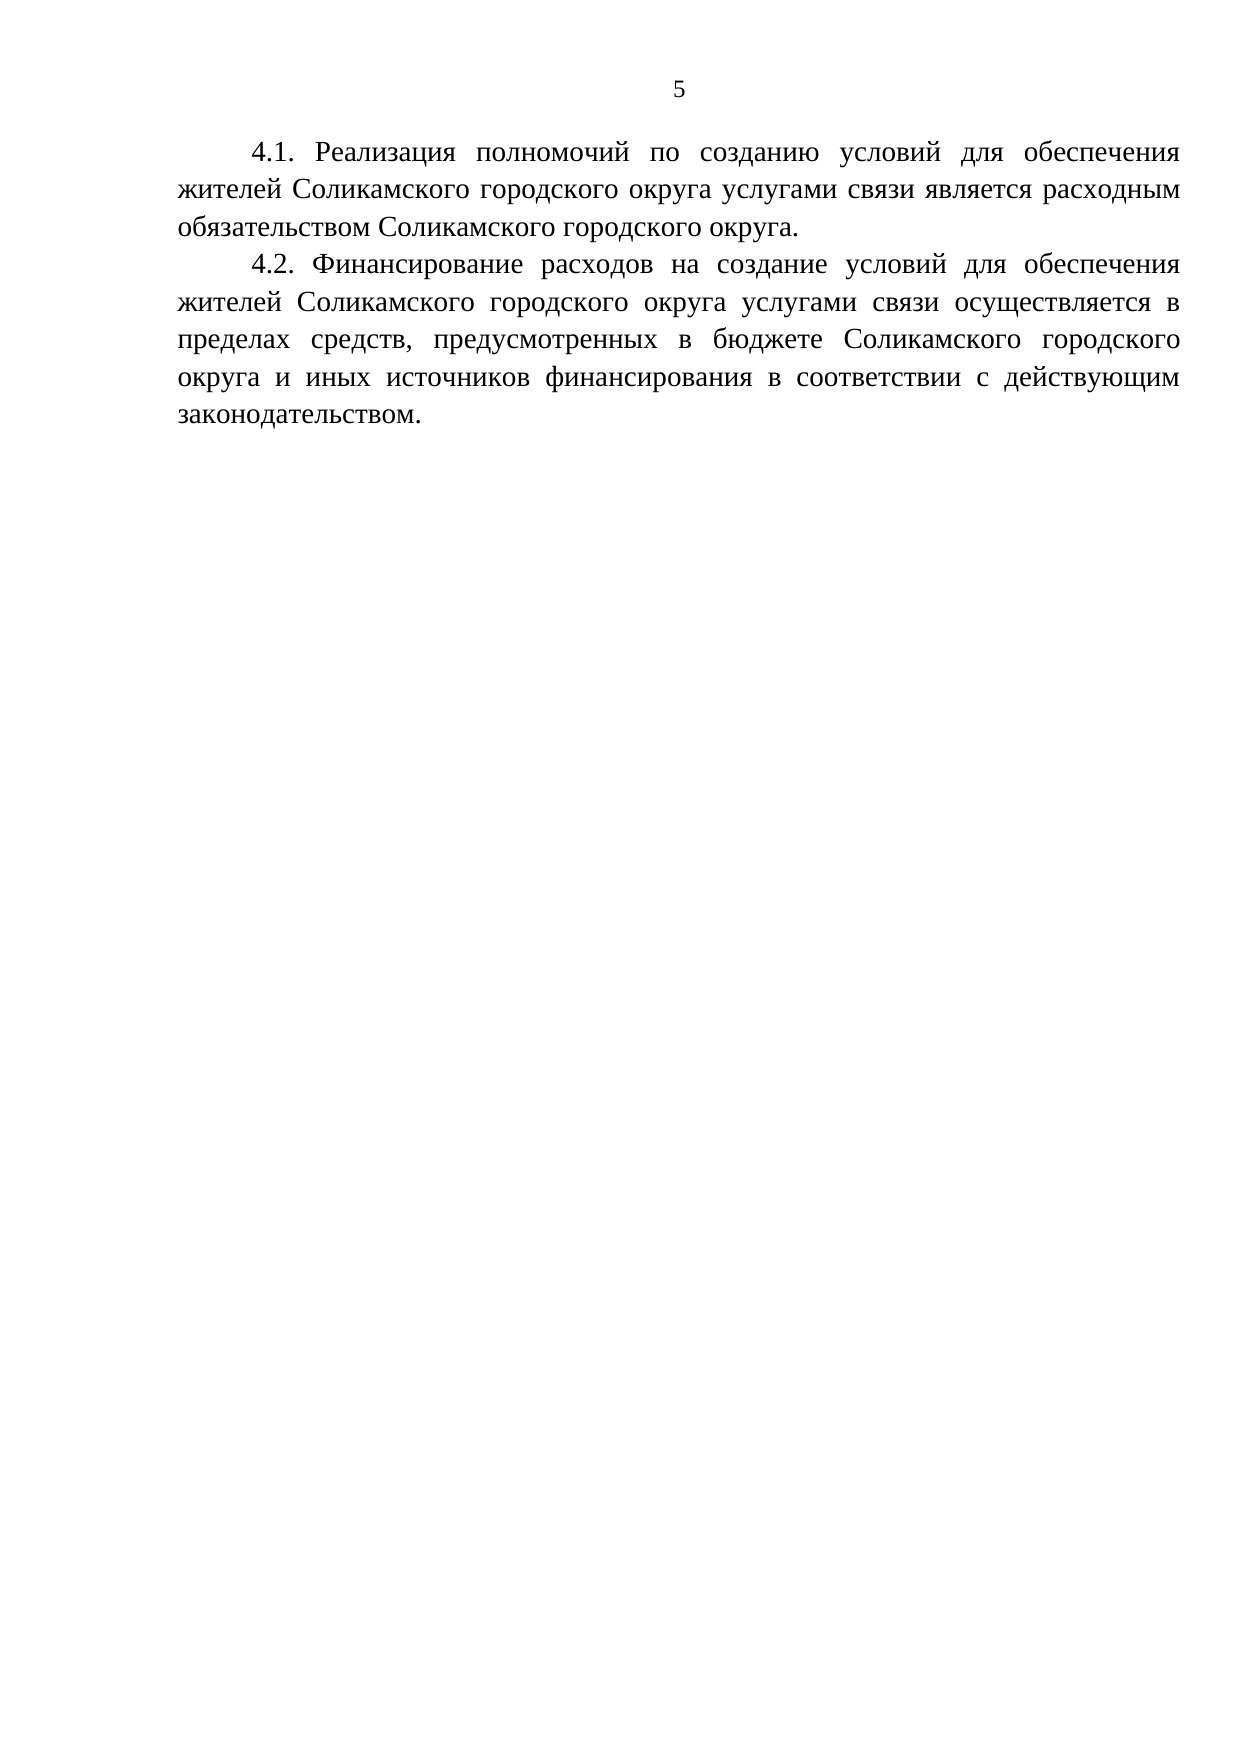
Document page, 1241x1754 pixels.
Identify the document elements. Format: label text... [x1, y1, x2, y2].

text 4.2. Финансирование расходов на создание условий для обеспечения жителей Соликамского городского округа услугами связи осуществляется в пределах средств, предусмотренных в бюджете Соликамского городского округа и иных источников финансирования в соответствии с действующим законодательством. [177, 244, 1181, 431]
text 4.1. Реализация полномочий по созданию условий для обеспечения жителей Соликамского городского округа услугами связи является расходным обязательством Соликамского городского округа. [177, 131, 1181, 244]
